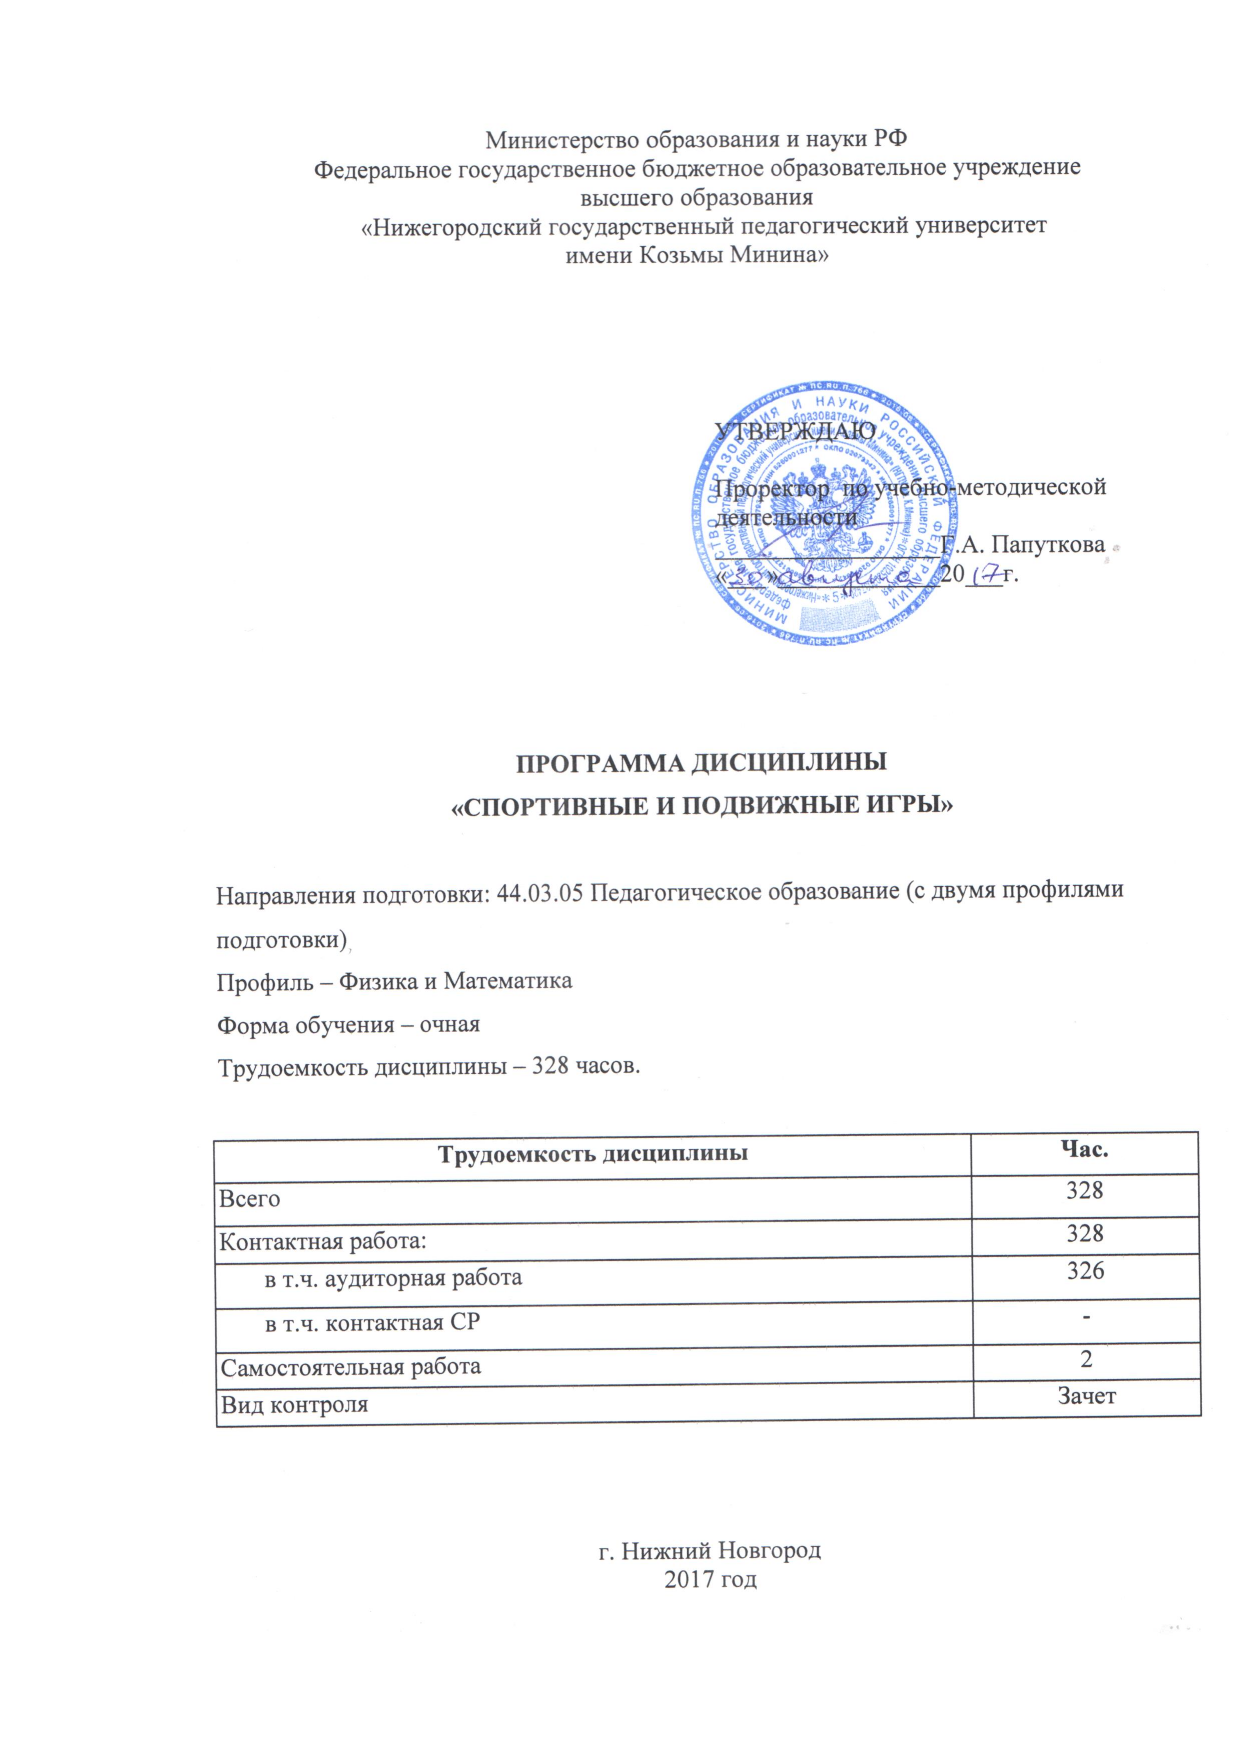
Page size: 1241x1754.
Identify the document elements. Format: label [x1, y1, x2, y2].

picture [177, 118, 1241, 1636]
